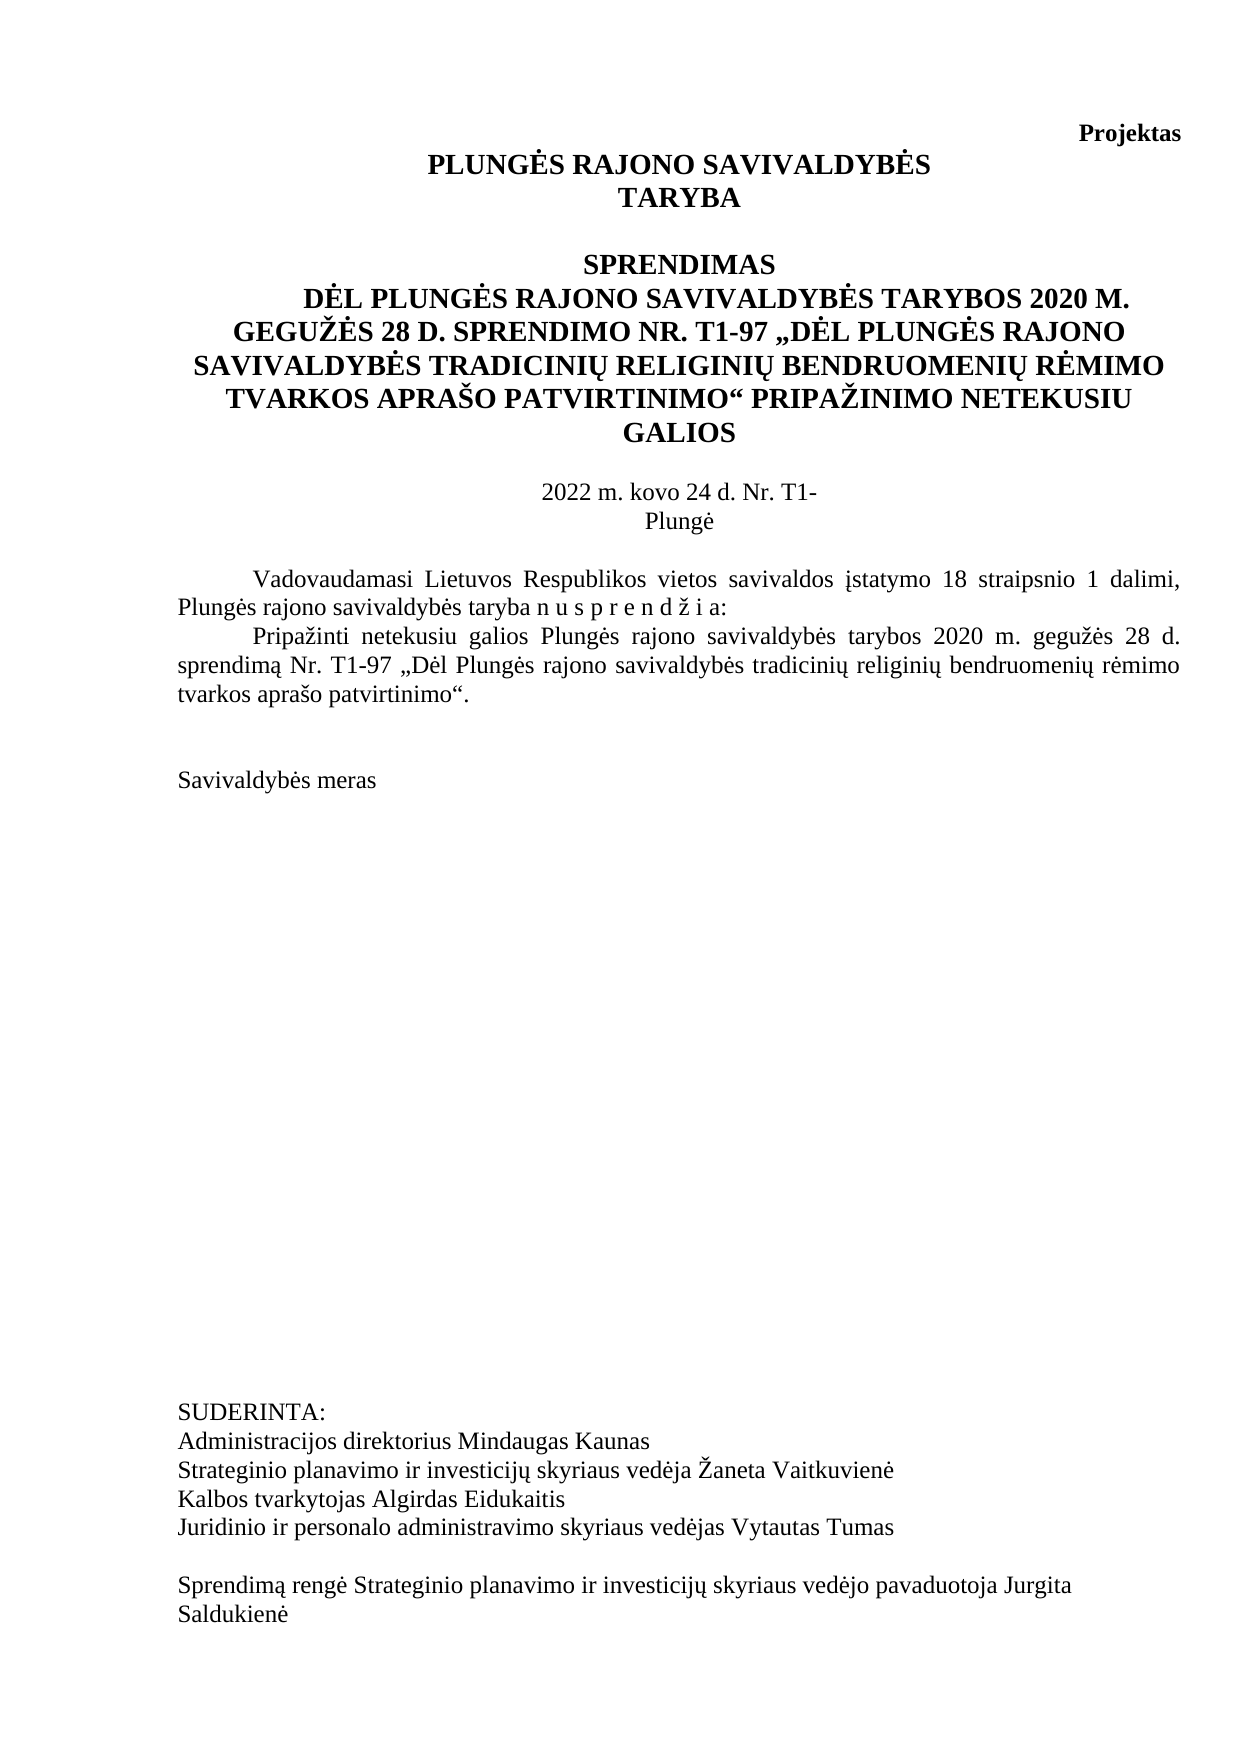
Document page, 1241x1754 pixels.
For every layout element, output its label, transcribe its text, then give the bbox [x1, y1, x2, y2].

text SUDERINTA: [177, 1397, 1181, 1426]
text Savivaldybės meras [177, 765, 1181, 794]
text PLUNGĖS RAJONO SAVIVALDYBĖS [177, 147, 1181, 180]
text 2022 m. kovo 24 d. Nr. T1- [177, 477, 1181, 506]
text dėl PLUNGĖS RAJONO SAVIVALDYBĖS TARYBOS 2020 M. gEGUŽĖS 28 D. SPRENDIMO nR. T1-97 „DĖL PLUNGĖS RAJONO SAVIVALDYBĖS TRADICINIŲ RELIGINIŲ BENDRUOMENIŲ RĖMIMO TVARKOS APRAŠO PATVIRTINIMO“ PRIPAŽINIMO NETEKUSIU GALIOS [177, 281, 1181, 449]
text SPRENDIMAS [177, 247, 1181, 281]
text Sprendimą rengė Strateginio planavimo ir investicijų skyriaus vedėjo pavaduotoja Jurgita Saldukienė [177, 1570, 1181, 1627]
text Administracijos direktorius Mindaugas Kaunas [177, 1426, 1181, 1455]
text Projektas [177, 118, 1181, 147]
text Kalbos tvarkytojas Algirdas Eidukaitis [177, 1484, 1181, 1512]
text Juridinio ir personalo administravimo skyriaus vedėjas Vytautas Tumas [177, 1512, 1181, 1541]
text TARYBA [177, 180, 1181, 214]
text Strateginio planavimo ir investicijų skyriaus vedėja Žaneta Vaitkuvienė [177, 1455, 1181, 1484]
text Pripažinti netekusiu galios Plungės rajono savivaldybės tarybos 2020 m. gegužės 28 d. sprendimą Nr. T1-97 „Dėl Plungės rajono savivaldybės tradicinių religinių bendruomenių rėmimo tvarkos aprašo patvirtinimo“. [177, 621, 1181, 707]
text Plungė [177, 506, 1181, 535]
text Vadovaudamasi Lietuvos Respublikos vietos savivaldos įstatymo 18 straipsnio 1 dalimi, Plungės rajono savivaldybės taryba n u s p r e n d ž i a: [177, 564, 1181, 621]
